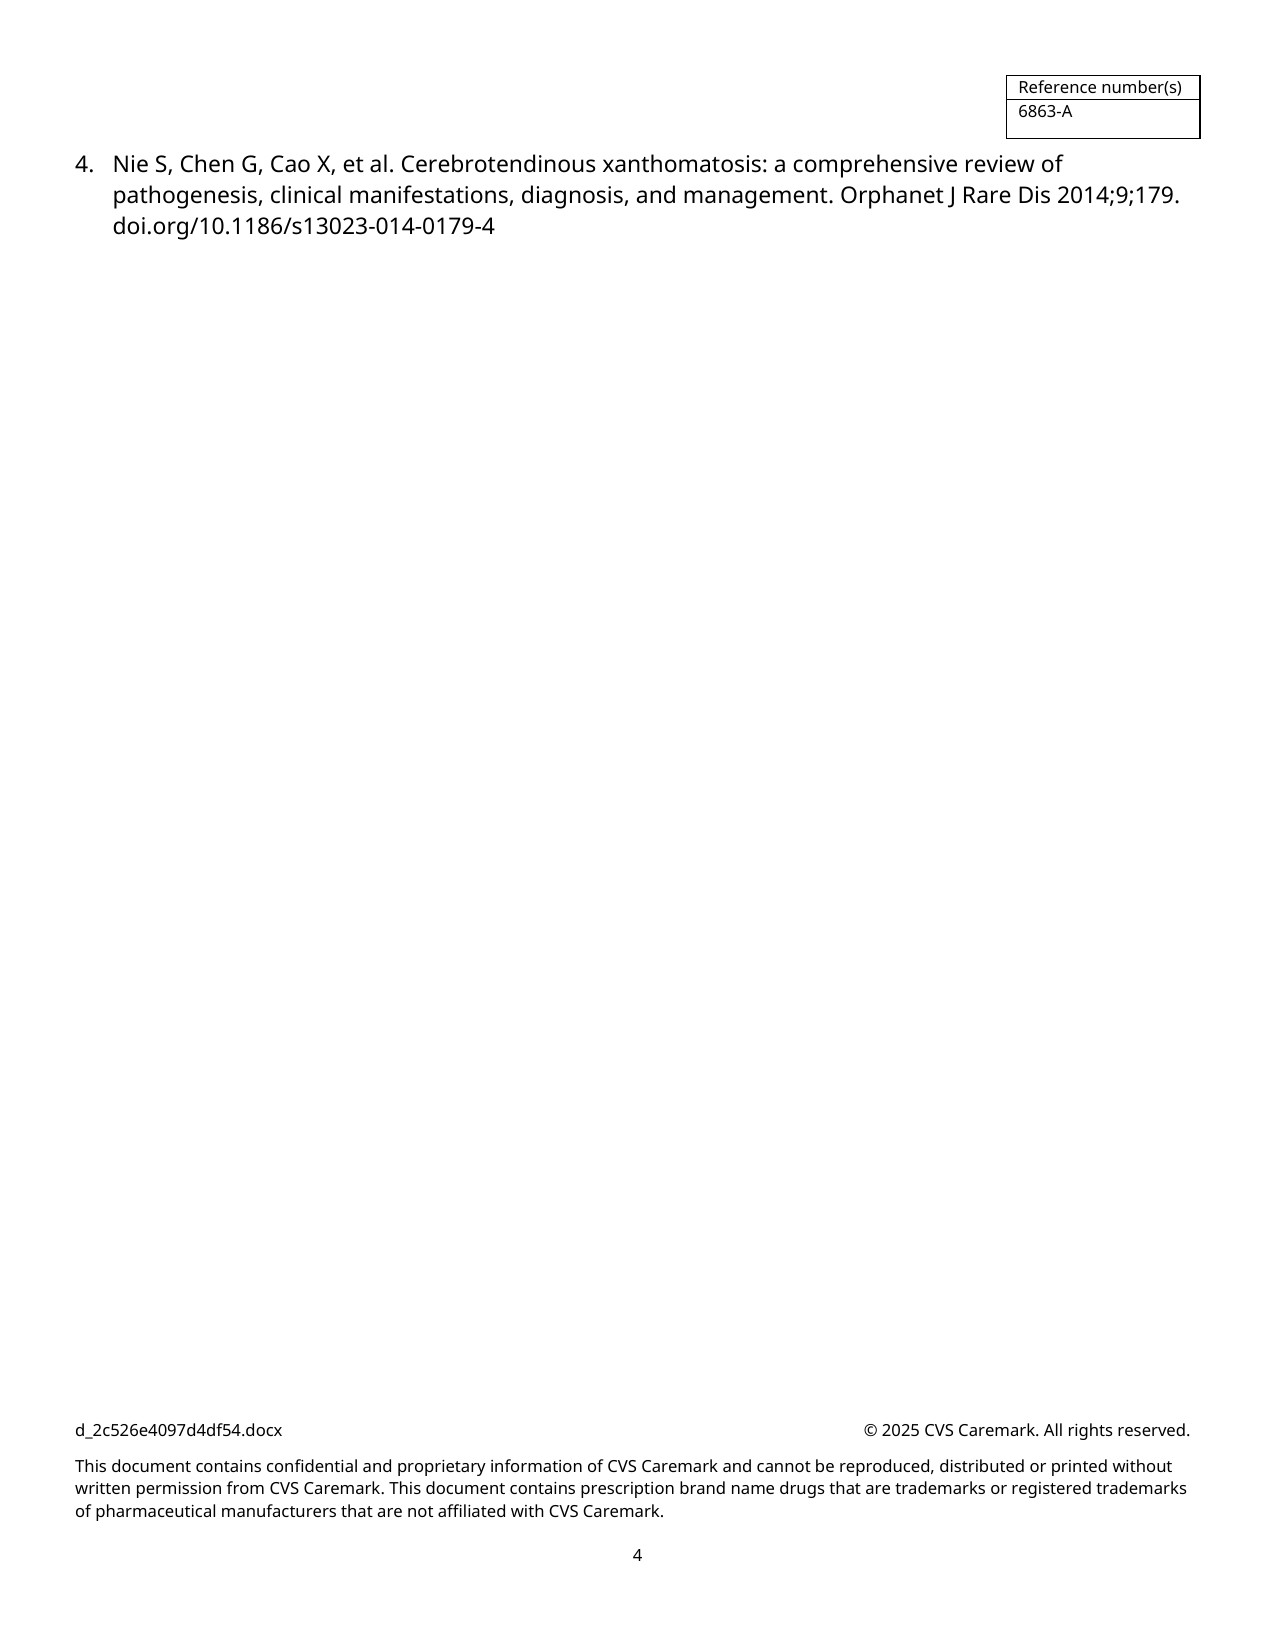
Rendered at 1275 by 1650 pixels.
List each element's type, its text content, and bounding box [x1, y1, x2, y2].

text Nie S, Chen G, Cao X, et al. Cerebrotendinous xanthomatosis: a comprehensive review of pathogenesis, clinical manifestations, diagnosis, and management. Orphanet J Rare Dis 2014;9;179. doi.org/10.1186/s13023-014-0179-4 [75, 148, 1200, 241]
